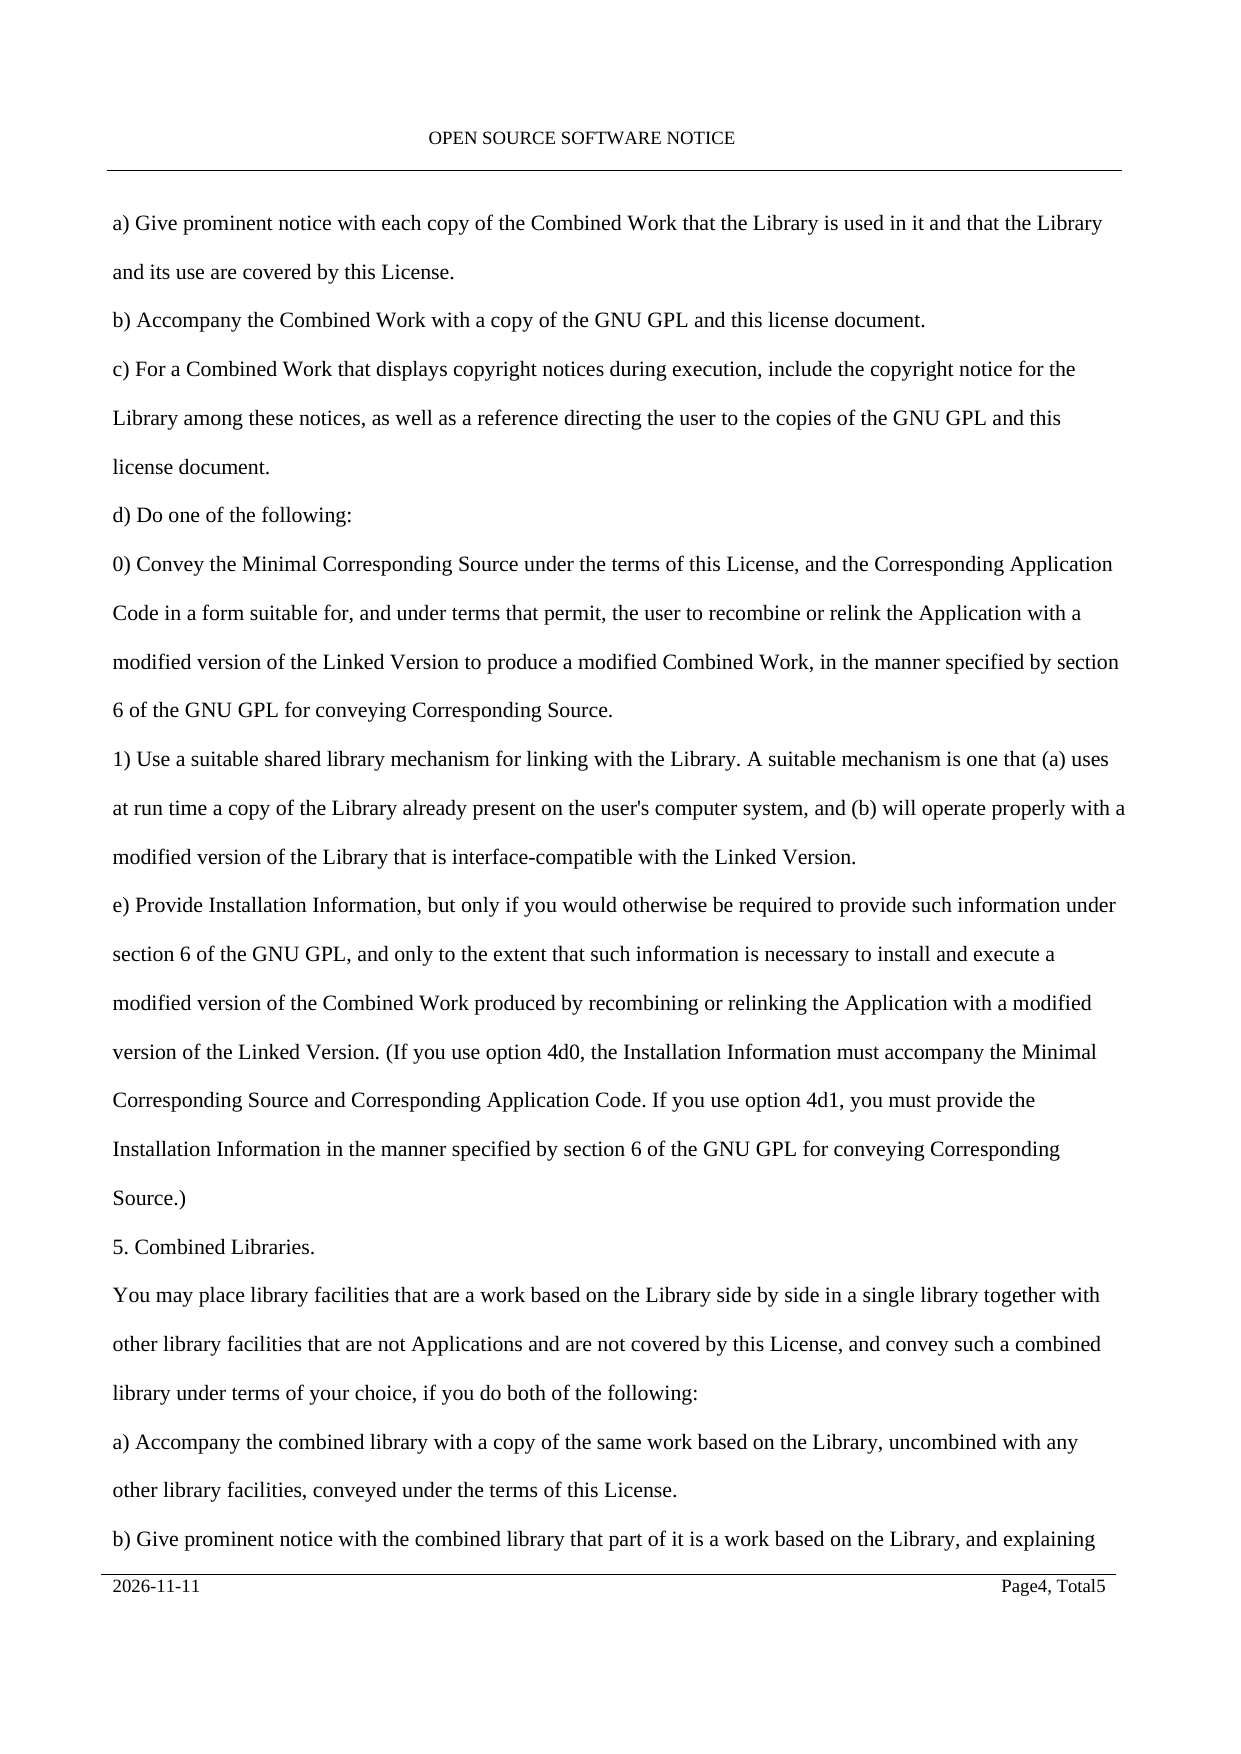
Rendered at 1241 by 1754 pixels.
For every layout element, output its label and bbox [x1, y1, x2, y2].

text [112, 206, 1128, 1555]
